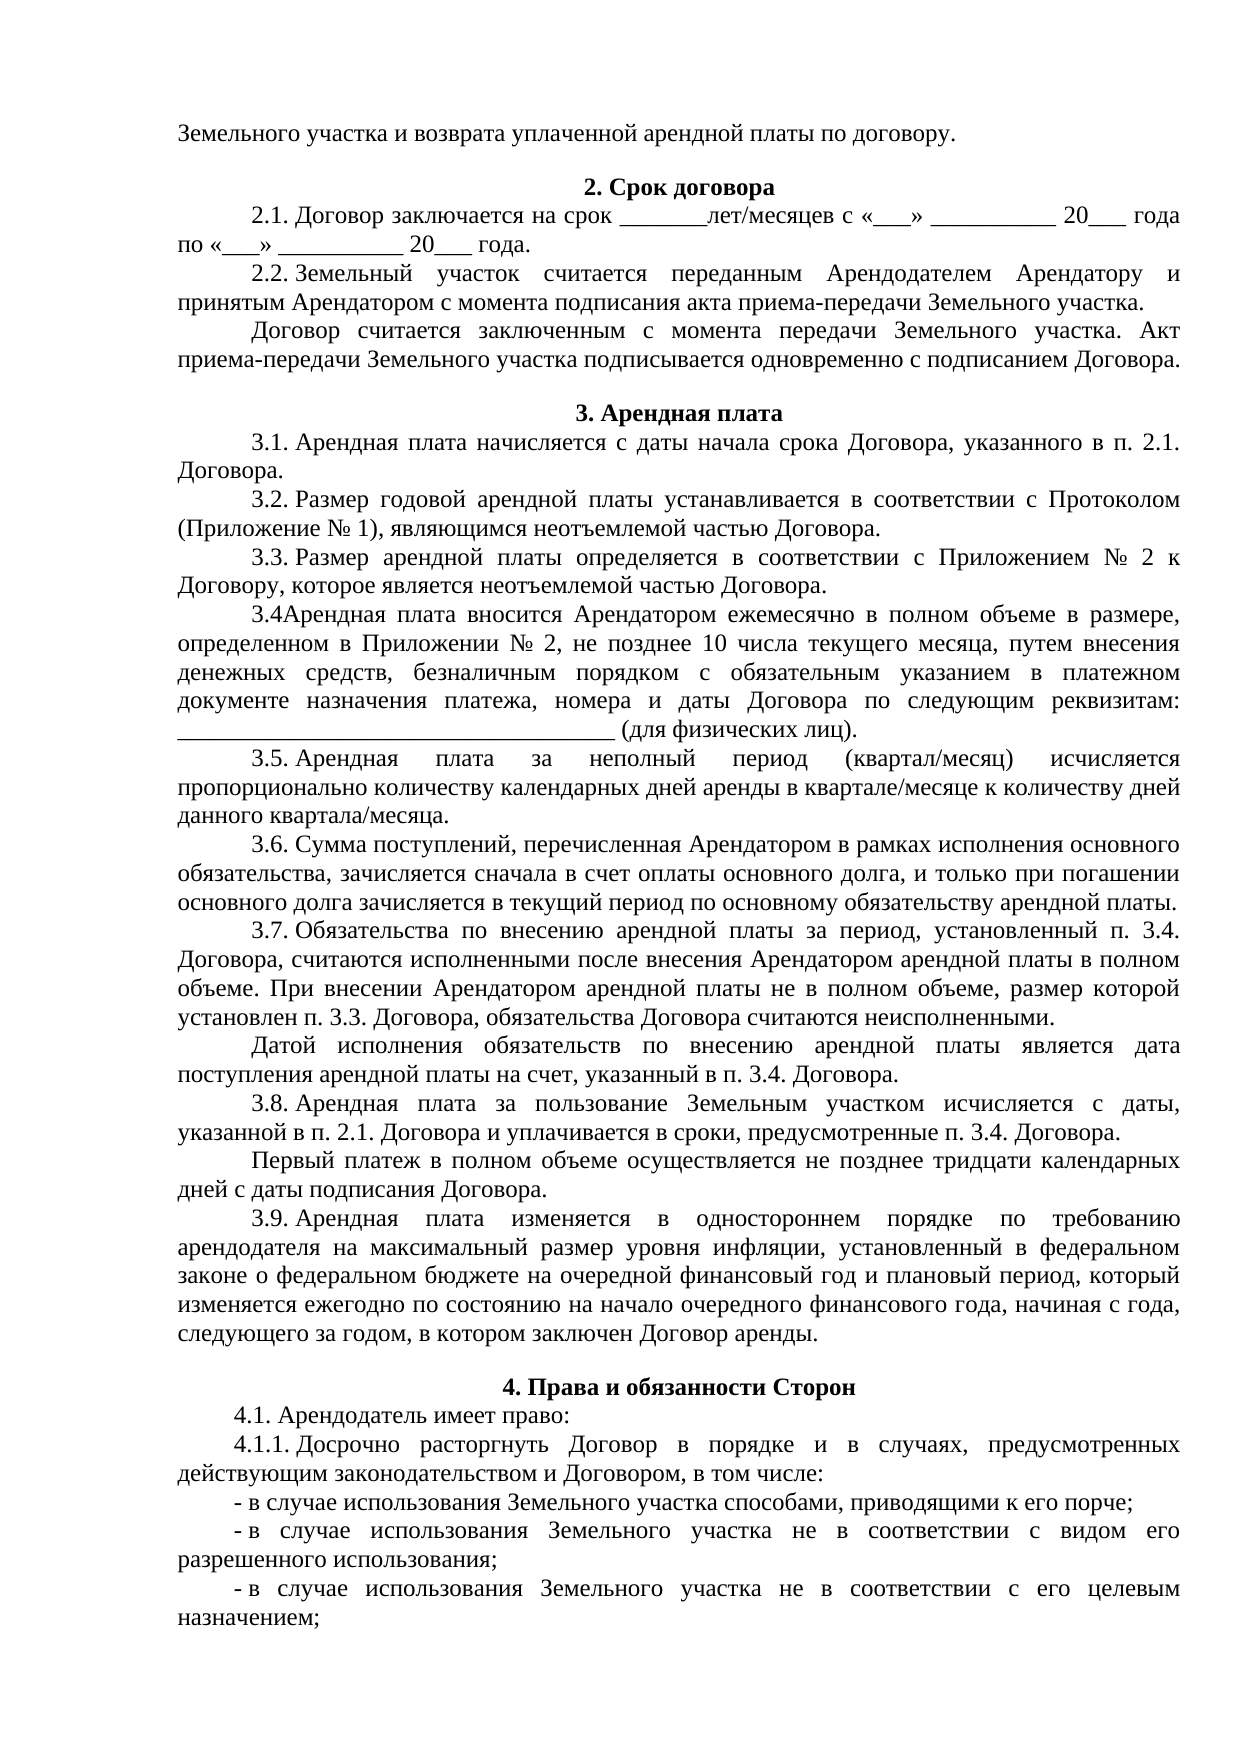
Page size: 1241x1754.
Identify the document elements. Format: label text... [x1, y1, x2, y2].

text 3.9. Арендная плата изменяется в одностороннем порядке по требованию арендодателя на максимальный размер уровня инфляции, установленный в федеральном законе о федеральном бюджете на очередной финансовый год и плановый период, который изменяется ежегодно по состоянию на начало очередного финансового года, начиная с года, следующего за годом, в котором заключен Договор аренды. [177, 1203, 1181, 1347]
text 4. Права и обязанности Сторон [177, 1372, 1181, 1401]
text 3.7. Обязательства по внесению арендной платы за период, установленный п. 3.4. Договора, считаются исполненными после внесения Арендатором арендной платы в полном объеме. При внесении Арендатором арендной платы не в полном объеме, размер которой установлен п. 3.3. Договора, обязательства Договора считаются неисполненными. [177, 916, 1181, 1031]
text 3.6. Сумма поступлений, перечисленная Арендатором в рамках исполнения основного обязательства, зачисляется сначала в счет оплаты основного долга, и только при погашении основного долга зачисляется в текущий период по основному обязательству арендной платы. [177, 829, 1181, 916]
text 3.4Арендная плата вносится Арендатором ежемесячно в полном объеме в размере, определенном в Приложении № 2, не позднее 10 числа текущего месяца, путем внесения денежных средств, безналичным порядком с обязательным указанием в платежном документе назначения платежа, номера и даты Договора по следующим реквизитам: ___________________________________ (для физических лиц). [177, 599, 1181, 743]
text - в случае использования Земельного участка не в соответствии с его целевым назначением; [177, 1573, 1181, 1631]
text 3.3. Размер арендной платы определяется в соответствии с Приложением № 2 к Договору, которое является неотъемлемой частью Договора. [177, 542, 1181, 599]
text Датой исполнения обязательств по внесению арендной платы является дата поступления арендной платы на счет, указанный в п. 3.4. Договора. [177, 1031, 1181, 1088]
text 3.1. Арендная плата начисляется с даты начала срока Договора, указанного в п. 2.1. Договора. [177, 427, 1181, 484]
text 3.2. Размер годовой арендной платы устанавливается в соответствии с Протоколом (Приложение № 1), являющимся неотъемлемой частью Договора. [177, 484, 1181, 542]
text 2. Срок договора [177, 172, 1181, 201]
text Договор считается заключенным с момента передачи Земельного участка. Акт приема-передачи Земельного участка подписывается одновременно с подписанием Договора. [177, 316, 1181, 373]
text - в случае использования Земельного участка не в соответствии с видом его разрешенного использования; [177, 1516, 1181, 1573]
text - в случае использования Земельного участка способами, приводящими к его порче; [177, 1487, 1181, 1516]
text 3.8. Арендная плата за пользование Земельным участком исчисляется с даты, указанной в п. 2.1. Договора и уплачивается в сроки, предусмотренные п. 3.4. Договора. [177, 1088, 1181, 1146]
text 3. Арендная плата [177, 398, 1181, 427]
text 4.1.1. Досрочно расторгнуть Договор в порядке и в случаях, предусмотренных действующим законодательством и Договором, в том числе: [177, 1429, 1181, 1487]
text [177, 118, 1181, 147]
text Первый платеж в полном объеме осуществляется не позднее тридцати календарных дней с даты подписания Договора. [177, 1146, 1181, 1203]
text 4.1. Арендодатель имеет право: [177, 1401, 1181, 1429]
text 3.5. Арендная плата за неполный период (квартал/месяц) исчисляется пропорционально количеству календарных дней аренды в квартале/месяце к количеству дней данного квартала/месяца. [177, 743, 1181, 829]
text 2.1. Договор заключается на срок _______лет/месяцев с «___» __________ 20___ года по «___» __________ 20___ года. [177, 201, 1181, 258]
text 2.2. Земельный участок считается переданным Арендодателем Арендатору и принятым Арендатором с момента подписания акта приема-передачи Земельного участка. [177, 258, 1181, 316]
